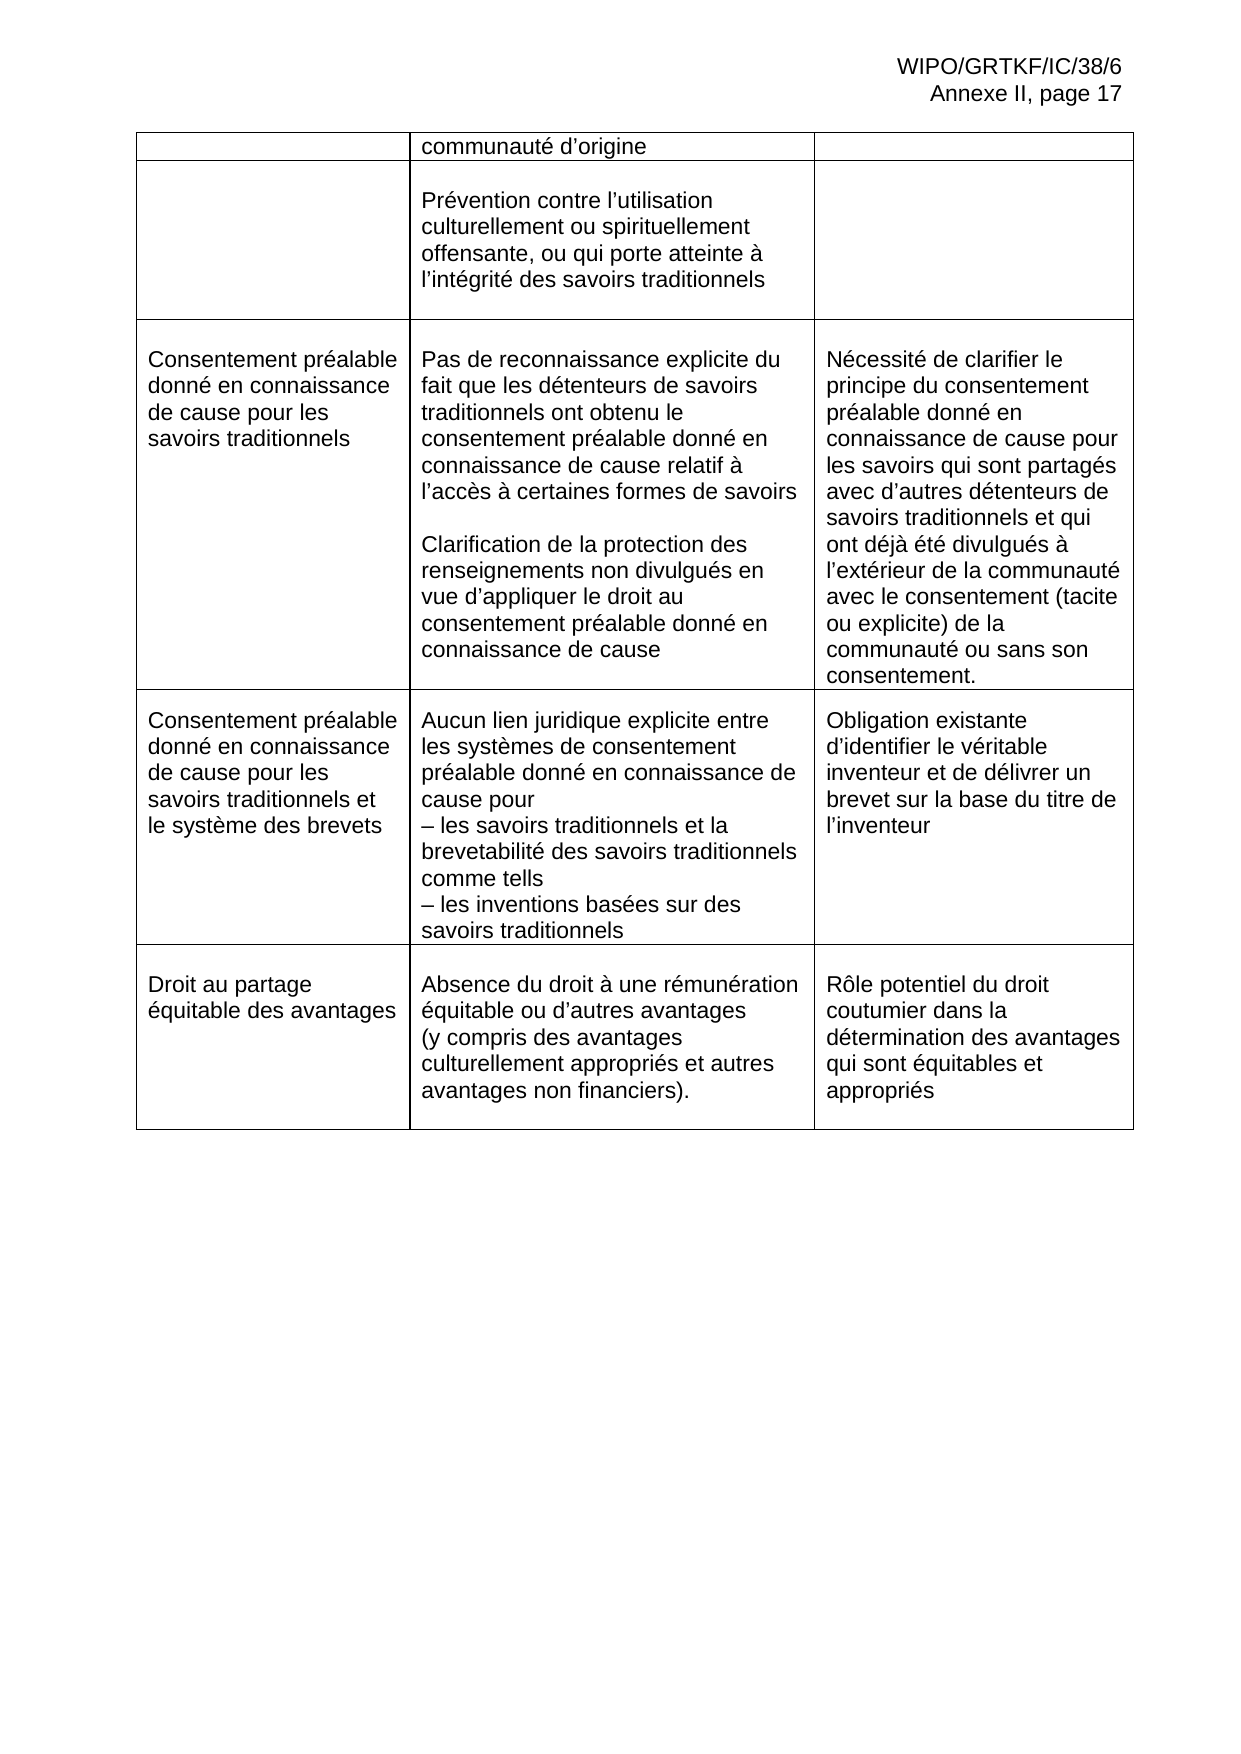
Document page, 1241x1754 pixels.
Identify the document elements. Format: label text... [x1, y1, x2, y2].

table_cell Rôle potentiel du droit coutumier dans la détermination des avantages qui sont équitables et appropriés [815, 945, 1133, 1129]
table_cell Aucun lien juridique explicite entre les systèmes de consentement préalable donné en connaissance de cause pour – les savoirs traditionnels et la brevetabilité des savoirs traditionnels comme tells – les inventions basées sur des savoirs traditionnels [411, 690, 814, 944]
table_cell Prévention contre l’utilisation culturellement ou spirituellement offensante, ou qui porte atteinte à l’intégrité des savoirs traditionnels [411, 161, 814, 319]
table_cell Nécessité de clarifier le principe du consentement préalable donné en connaissance de cause pour les savoirs qui sont partagés avec d’autres détenteurs de savoirs traditionnels et qui ont déjà été divulgués à l’extérieur de la communauté avec le consentement (tacite ou explicite) de la communauté ou sans son consentement. [815, 320, 1133, 689]
table_cell Obligation existante d’identifier le véritable inventeur et de délivrer un brevet sur la base du titre de l’inventeur [815, 690, 1133, 944]
table_cell [815, 133, 1133, 159]
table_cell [137, 133, 409, 159]
table_cell Consentement préalable donné en connaissance de cause pour les savoirs traditionnels [137, 320, 409, 689]
table_cell [815, 161, 1133, 319]
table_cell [411, 133, 814, 159]
table_cell Droit au partage équitable des avantages [137, 945, 409, 1129]
table_cell Absence du droit à une rémunération équitable ou d’autres avantages (y compris des avantages culturellement appropriés et autres avantages non financiers). [411, 945, 814, 1129]
table_cell Consentement préalable donné en connaissance de cause pour les savoirs traditionnels et le système des brevets [137, 690, 409, 944]
table_cell Pas de reconnaissance explicite du fait que les détenteurs de savoirs traditionnels ont obtenu le consentement préalable donné en connaissance de cause relatif à l’accès à certaines formes de savoirs Clarification de la protection des renseignements non divulgués en vue d’appliquer le droit au consentement préalable donné en connaissance de cause [411, 320, 814, 689]
table_cell [137, 161, 409, 319]
